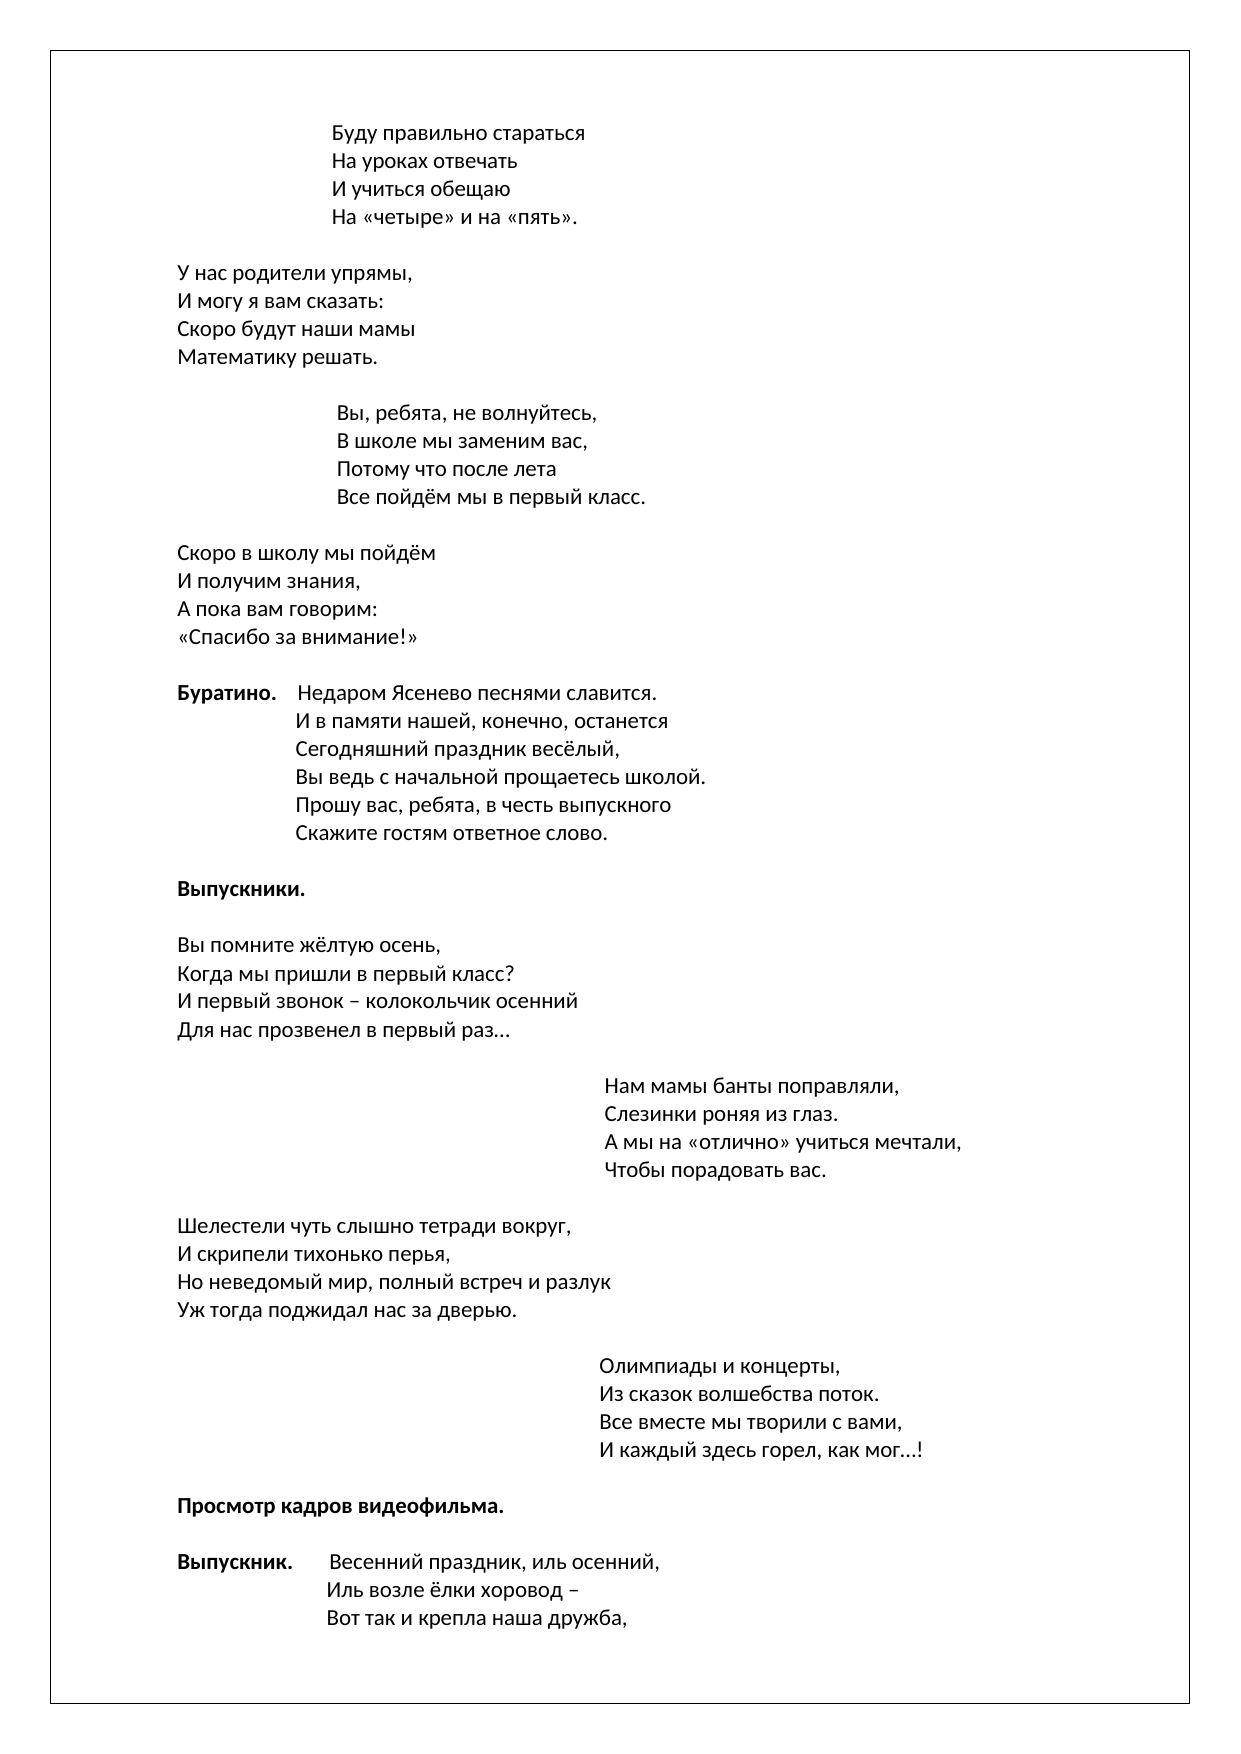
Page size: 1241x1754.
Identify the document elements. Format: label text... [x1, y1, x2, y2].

text Скоро будут наши мамы [177, 314, 1152, 342]
text Но неведомый мир, полный встреч и разлук [177, 1267, 1152, 1295]
text И могу я вам сказать: [177, 286, 1152, 314]
text Буду правильно стараться [177, 118, 1152, 146]
text Все вместе мы творили с вами, [177, 1407, 1152, 1435]
text Потому что после лета [177, 454, 1152, 482]
text Слезинки роняя из глаз. [177, 1099, 1152, 1127]
text Просмотр кадров видеофильма. [177, 1491, 1152, 1519]
text И учиться обещаю [177, 174, 1152, 202]
text Скоро в школу мы пойдём [177, 538, 1152, 566]
text Выпускники. [177, 874, 1152, 903]
text И первый звонок – колокольчик осенний [177, 987, 1152, 1015]
text На «четыре» и на «пять». [177, 202, 1152, 230]
text Для нас прозвенел в первый раз… [177, 1015, 1152, 1043]
text Уж тогда поджидал нас за дверью. [177, 1295, 1152, 1323]
text Вы помните жёлтую осень, [177, 931, 1152, 959]
text Вы, ребята, не волнуйтесь, [177, 398, 1152, 426]
text И получим знания, [177, 566, 1152, 594]
text Сегодняшний праздник весёлый, [177, 734, 1152, 762]
text Олимпиады и концерты, [177, 1351, 1152, 1379]
text На уроках отвечать [177, 146, 1152, 174]
text В школе мы заменим вас, [177, 426, 1152, 454]
text Нам мамы банты поправляли, [177, 1071, 1152, 1099]
text Вот так и крепла наша дружба, [177, 1603, 1152, 1631]
text Математику решать. [177, 342, 1152, 370]
text У нас родители упрямы, [177, 258, 1152, 286]
text «Спасибо за внимание!» [177, 622, 1152, 650]
text И в памяти нашей, конечно, останется [177, 706, 1152, 734]
text А пока вам говорим: [177, 594, 1152, 622]
text И скрипели тихонько перья, [177, 1239, 1152, 1267]
text Когда мы пришли в первый класс? [177, 959, 1152, 987]
text Прошу вас, ребята, в честь выпускного [177, 791, 1152, 818]
text Чтобы порадовать вас. [177, 1155, 1152, 1183]
text Вы ведь с начальной прощаетесь школой. [177, 762, 1152, 791]
text И каждый здесь горел, как мог…! [177, 1435, 1152, 1463]
text Все пойдём мы в первый класс. [177, 482, 1152, 510]
text Буратино. Недаром Ясенево песнями славится. [177, 678, 1152, 706]
text Скажите гостям ответное слово. [177, 818, 1152, 847]
text Шелестели чуть слышно тетради вокруг, [177, 1211, 1152, 1239]
text Из сказок волшебства поток. [177, 1379, 1152, 1407]
text А мы на «отлично» учиться мечтали, [177, 1127, 1152, 1155]
text Выпускник. Весенний праздник, иль осенний, [177, 1547, 1152, 1575]
text Иль возле ёлки хоровод – [177, 1575, 1152, 1603]
